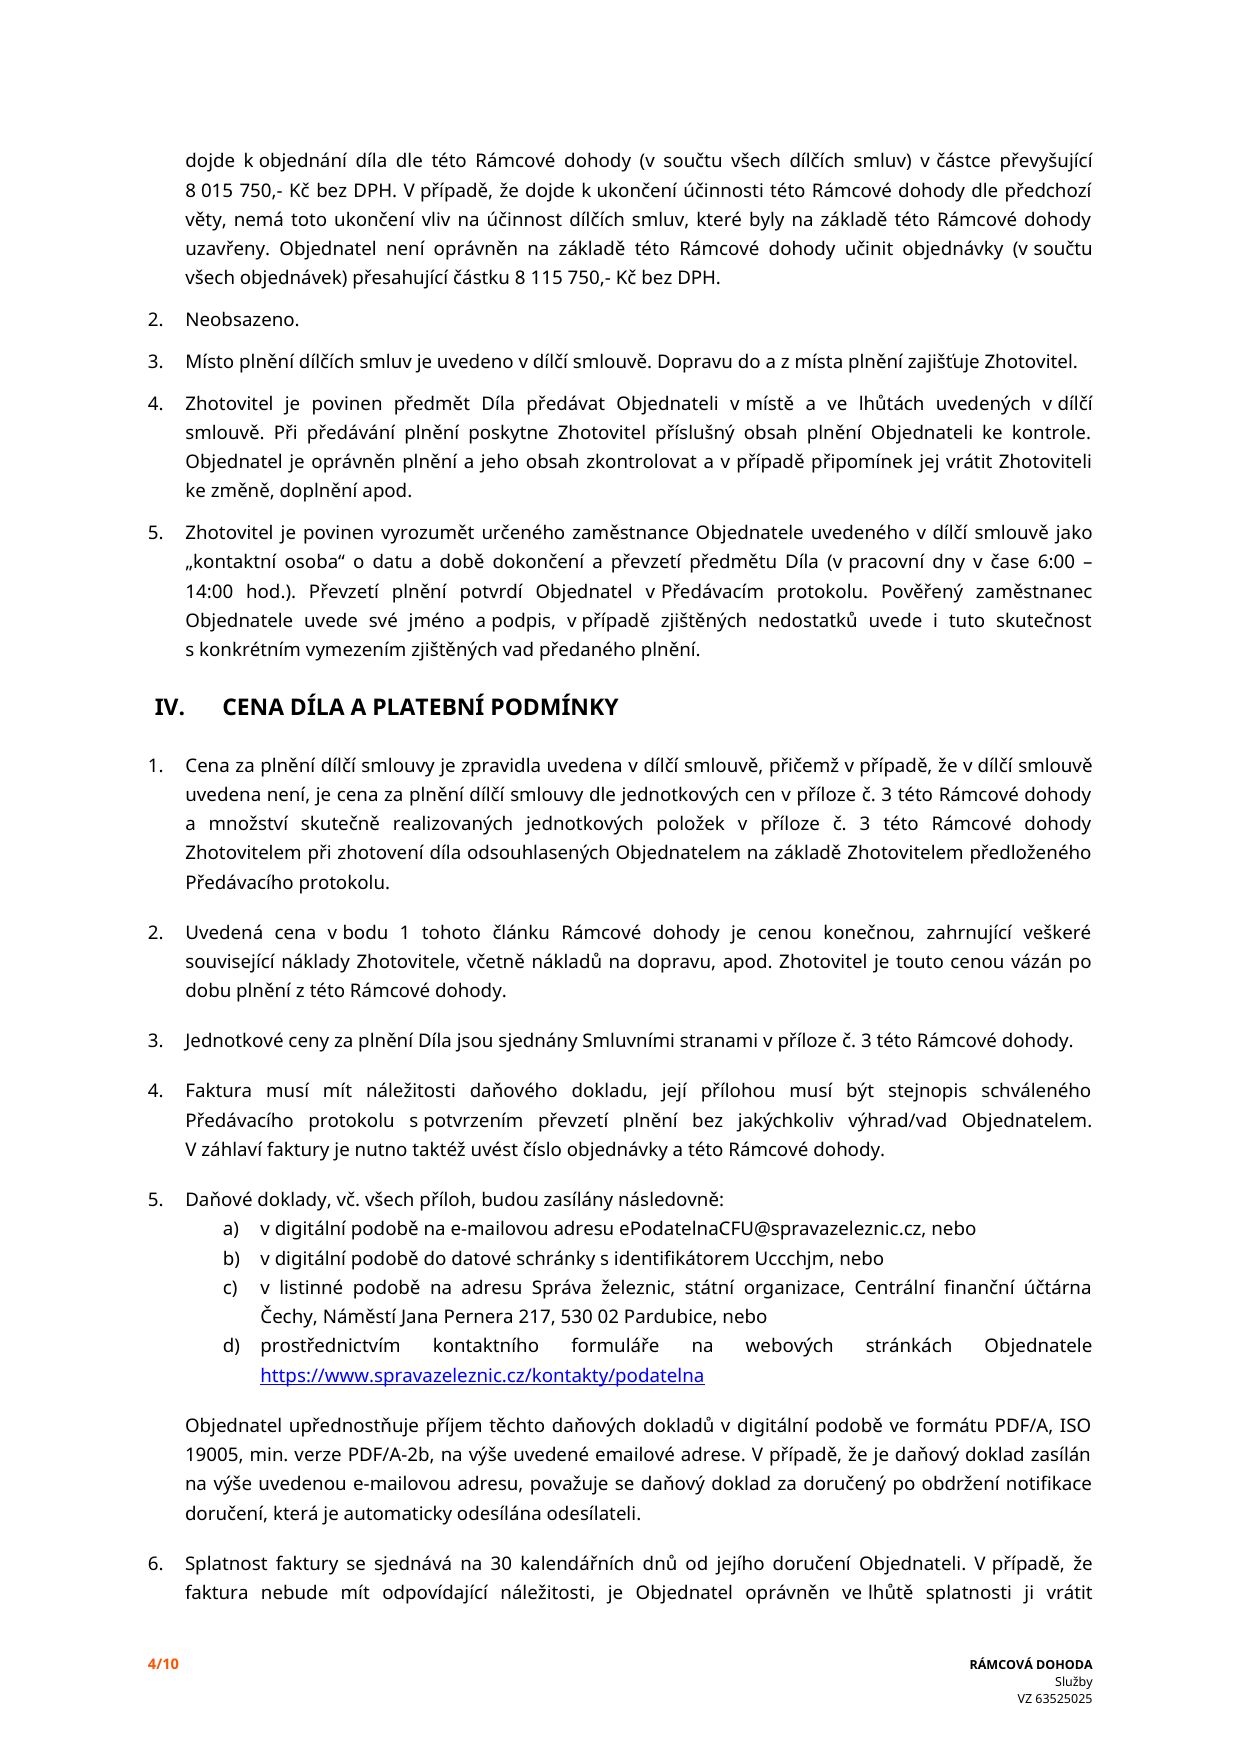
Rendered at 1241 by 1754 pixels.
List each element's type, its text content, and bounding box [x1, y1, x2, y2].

text Zhotovitel je povinen vyrozumět určeného zaměstnance Objednatele uvedeného v dílčí smlouvě jako „kontaktní osoba“ o datu a době dokončení a převzetí předmětu Díla (v pracovní dny v čase 6:00 – 14:00 hod.). Převzetí plnění potvrdí Objednatel v Předávacím protokolu. Pověřený zaměstnanec Objednatele uvede své jméno a podpis, v případě zjištěných nedostatků uvede i tuto skutečnost s konkrétním vymezením zjištěných vad předaného plnění. [148, 519, 1093, 662]
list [148, 148, 1093, 290]
list prostřednictvím kontaktního formuláře na webových stránkách Objednatele https://www.spravazeleznic.cz/kontakty/podatelna [223, 1333, 1093, 1388]
text Zhotovitel je povinen předmět Díla předávat Objednateli v místě a ve lhůtách uvedených v dílčí smlouvě. Při předávání plnění poskytne Zhotovitel příslušný obsah plnění Objednateli ke kontrole. Objednatel je oprávněn plnění a jeho obsah zkontrolovat a v případě připomínek jej vrátit Zhotoviteli ke změně, doplnění apod. [148, 390, 1093, 503]
list Daňové doklady, vč. všech příloh, budou zasílány následovně: [148, 1186, 1093, 1212]
list Jednotkové ceny za plnění Díla jsou sjednány Smluvními stranami v příloze č. 3 této Rámcové dohody. [148, 1028, 1093, 1053]
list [148, 1550, 1093, 1605]
list v listinné podobě na adresu Správa železnic, státní organizace, Centrální finanční účtárna Čechy, Náměstí Jana Pernera 217, 530 02 Pardubice, nebo [223, 1274, 1093, 1329]
text Místo plnění dílčích smluv je uvedeno v dílčí smlouvě. Dopravu do a z místa plnění zajišťuje Zhotovitel. [148, 348, 1093, 374]
list v digitální podobě na e-mailovou adresu ePodatelnaCFU@spravazeleznic.cz, nebo [223, 1216, 1093, 1241]
list CENA DÍLA A PLATEBNÍ PODMÍNKY [185, 691, 1093, 722]
text Objednatel upřednostňuje příjem těchto daňových dokladů v digitální podobě ve formátu PDF/A, ISO 19005, min. verze PDF/A-2b, na výše uvedené emailové adrese. V případě, že je daňový doklad zasílán na výše uvedenou e-mailovou adresu, považuje se daňový doklad za doručený po obdržení notifikace doručení, která je automaticky odesílána odesílateli. [185, 1412, 1093, 1526]
list Cena za plnění dílčí smlouvy je zpravidla uvedena v dílčí smlouvě, přičemž v případě, že v dílčí smlouvě uvedena není, je cena za plnění dílčí smlouvy dle jednotkových cen v příloze č. 3 této Rámcové dohody a množství skutečně realizovaných jednotkových položek v příloze č. 3 této Rámcové dohody Zhotovitelem při zhotovení díla odsouhlasených Objednatelem na základě Zhotovitelem předloženého Předávacího protokolu. [148, 752, 1093, 894]
list Faktura musí mít náležitosti daňového dokladu, její přílohou musí být stejnopis schváleného Předávacího protokolu s potvrzením převzetí plnění bez jakýchkoliv výhrad/vad Objednatelem. V záhlaví faktury je nutno taktéž uvést číslo objednávky a této Rámcové dohody. [148, 1078, 1093, 1162]
list Uvedená cena v bodu 1 tohoto článku Rámcové dohody je cenou konečnou, zahrnující veškeré související náklady Zhotovitele, včetně nákladů na dopravu, apod. Zhotovitel je touto cenou vázán po dobu plnění z této Rámcové dohody. [148, 919, 1093, 1003]
list v digitální podobě do datové schránky s identifikátorem Uccchjm, nebo [223, 1245, 1093, 1271]
text Neobsazeno. [148, 306, 1093, 332]
